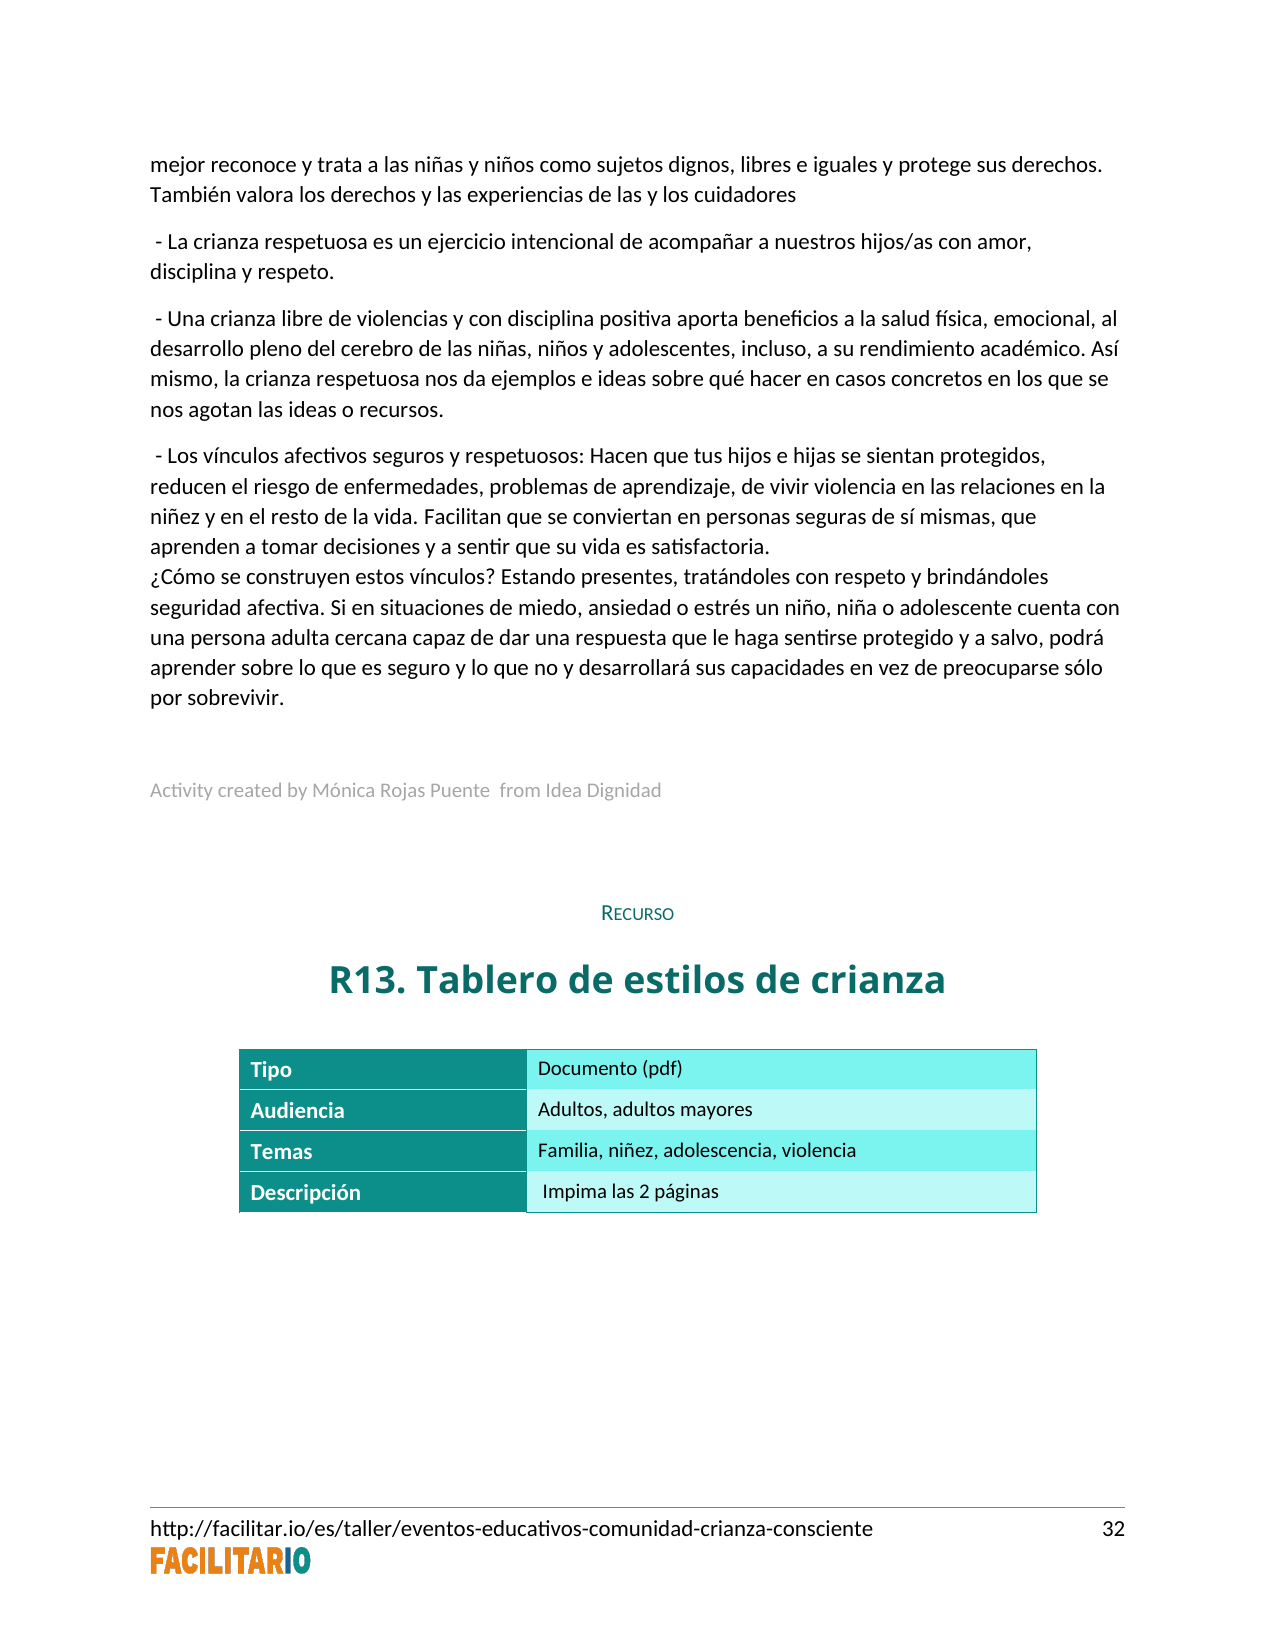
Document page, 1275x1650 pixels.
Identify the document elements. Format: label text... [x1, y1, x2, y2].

text - Los vínculos afectivos seguros y respetuosos: Hacen que tus hijos e hijas se sientan protegidos, reducen el riesgo de enfermedades, problemas de aprendizaje, de vivir violencia en las relaciones en la niñez y en el resto de la vida. Facilitan que se conviertan en personas seguras de sí mismas, que aprenden a tomar decisiones y a sentir que su vida es satisfactoria. ¿Cómo se construyen estos vínculos? Estando presentes, tratándoles con respeto y brindándoles seguridad afectiva. Si en situaciones de miedo, ansiedad o estrés un niño, niña o adolescente cuenta con una persona adulta cercana capaz de dar una respuesta que le haga sentirse protegido y a salvo, podrá aprender sobre lo que es seguro y lo que no y desarrollará sus capacidades en vez de preocuparse sólo por sobrevivir. [150, 442, 1125, 711]
table_cell Familia, niñez, adolescencia, violencia [527, 1130, 1036, 1171]
table_header Tipo [240, 1050, 526, 1089]
subtitle R13. Tablero de estilos de crianza [150, 953, 1125, 1004]
table_cell Descripción [240, 1172, 526, 1212]
table_cell Temas [240, 1131, 526, 1171]
picture [145, 1544, 315, 1576]
text - Una crianza libre de violencias y con disciplina positiva aporta beneficios a la salud física, emocional, al desarrollo pleno del cerebro de las niñas, niños y adolescentes, incluso, a su rendimiento académico. Así mismo, la crianza respetuosa nos da ejemplos e ideas sobre qué hacer en casos concretos en los que se nos agotan las ideas o recursos. [150, 304, 1125, 423]
text Recurso [150, 898, 1125, 926]
text Activity created by Mónica Rojas Puente from Idea Dignidad [150, 777, 1125, 802]
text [150, 150, 1125, 208]
text - La crianza respetuosa es un ejercicio intencional de acompañar a nuestros hijos/as con amor, disciplina y respeto. [150, 227, 1125, 285]
table_header Documento (pdf) [527, 1050, 1036, 1089]
table_cell Impima las 2 páginas [527, 1171, 1036, 1212]
table_cell Audiencia [240, 1090, 526, 1130]
table_cell Adultos, adultos mayores [527, 1089, 1036, 1130]
